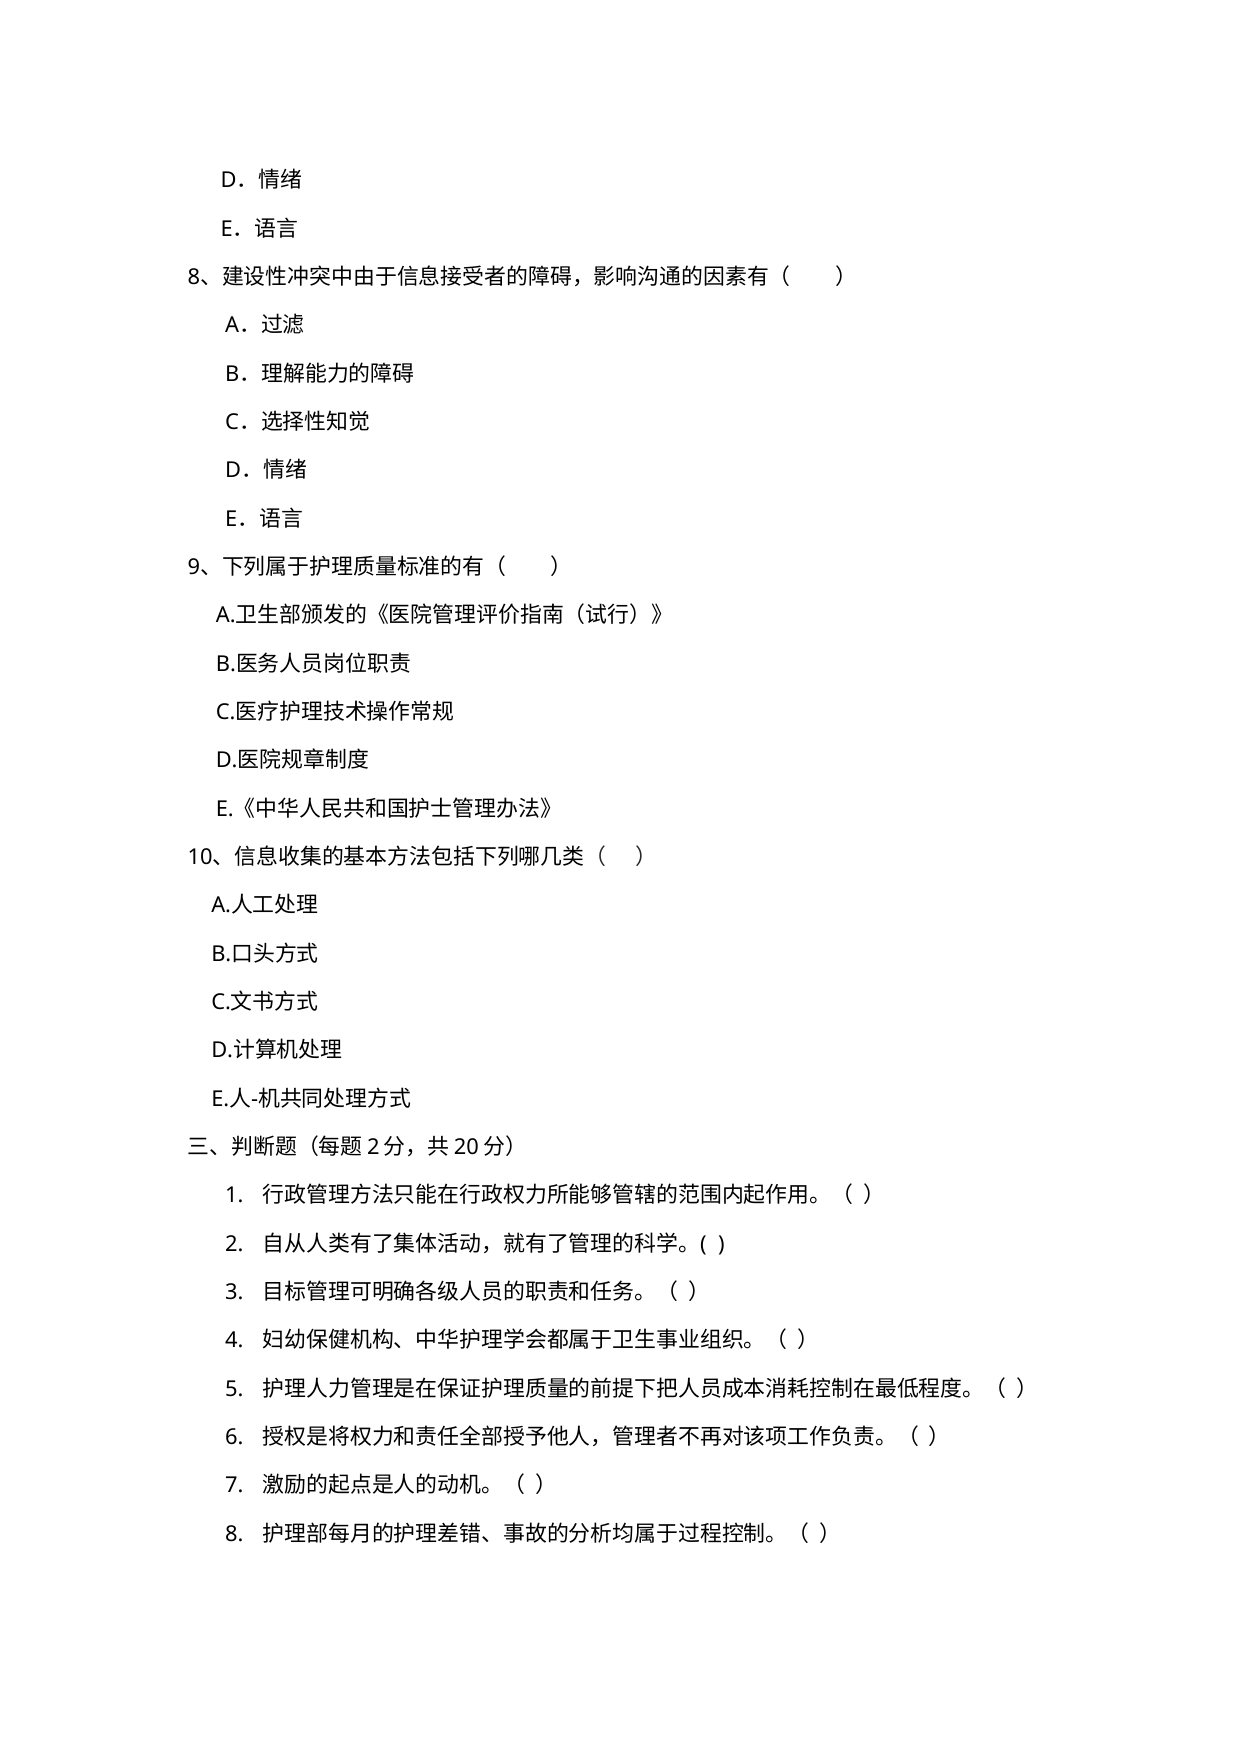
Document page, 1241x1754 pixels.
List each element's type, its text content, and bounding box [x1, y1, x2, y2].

list 护理人力管理是在保证护理质量的前提下把人员成本消耗控制在最低程度。（ ） [225, 1370, 1053, 1403]
text C.文书方式 [187, 984, 1053, 1016]
list 自从人类有了集体活动，就有了管理的科学。( ) [225, 1225, 1053, 1258]
text E.人-机共同处理方式 [187, 1080, 1053, 1113]
text 三、判断题（每题2分，共20分） [187, 1129, 1053, 1161]
text D．情绪 [187, 162, 1053, 194]
list 授权是将权力和责任全部授予他人，管理者不再对该项工作负责。（ ） [225, 1419, 1053, 1451]
text 9、下列属于护理质量标准的有（ ） [187, 549, 1053, 581]
text A.人工处理 [187, 887, 1053, 919]
text B．理解能力的障碍 [187, 355, 1053, 388]
list 激励的起点是人的动机。（ ） [225, 1467, 1053, 1499]
text B.医务人员岗位职责 [187, 645, 1053, 678]
text 10、信息收集的基本方法包括下列哪几类（ ） [187, 839, 1053, 871]
text E.《中华人民共和国护士管理办法》 [187, 790, 1053, 823]
text A．过滤 [187, 307, 1053, 339]
text C．选择性知觉 [187, 404, 1053, 436]
list 目标管理可明确各级人员的职责和任务。（ ） [225, 1274, 1053, 1306]
text B.口头方式 [187, 935, 1053, 968]
text A.卫生部颁发的《医院管理评价指南（试行）》 [187, 597, 1053, 629]
text D．情绪 [187, 452, 1053, 484]
text 8、建设性冲突中由于信息接受者的障碍，影响沟通的因素有（ ） [187, 259, 1053, 291]
text D.医院规章制度 [187, 742, 1053, 774]
list 妇幼保健机构、中华护理学会都属于卫生事业组织。（ ） [225, 1322, 1053, 1354]
list 行政管理方法只能在行政权力所能够管辖的范围内起作用。（ ） [225, 1177, 1053, 1209]
text D.计算机处理 [187, 1032, 1053, 1064]
text E．语言 [187, 500, 1053, 533]
text E．语言 [187, 210, 1053, 243]
text C.医疗护理技术操作常规 [187, 694, 1053, 726]
list 护理部每月的护理差错、事故的分析均属于过程控制。（ ） [225, 1515, 1053, 1548]
